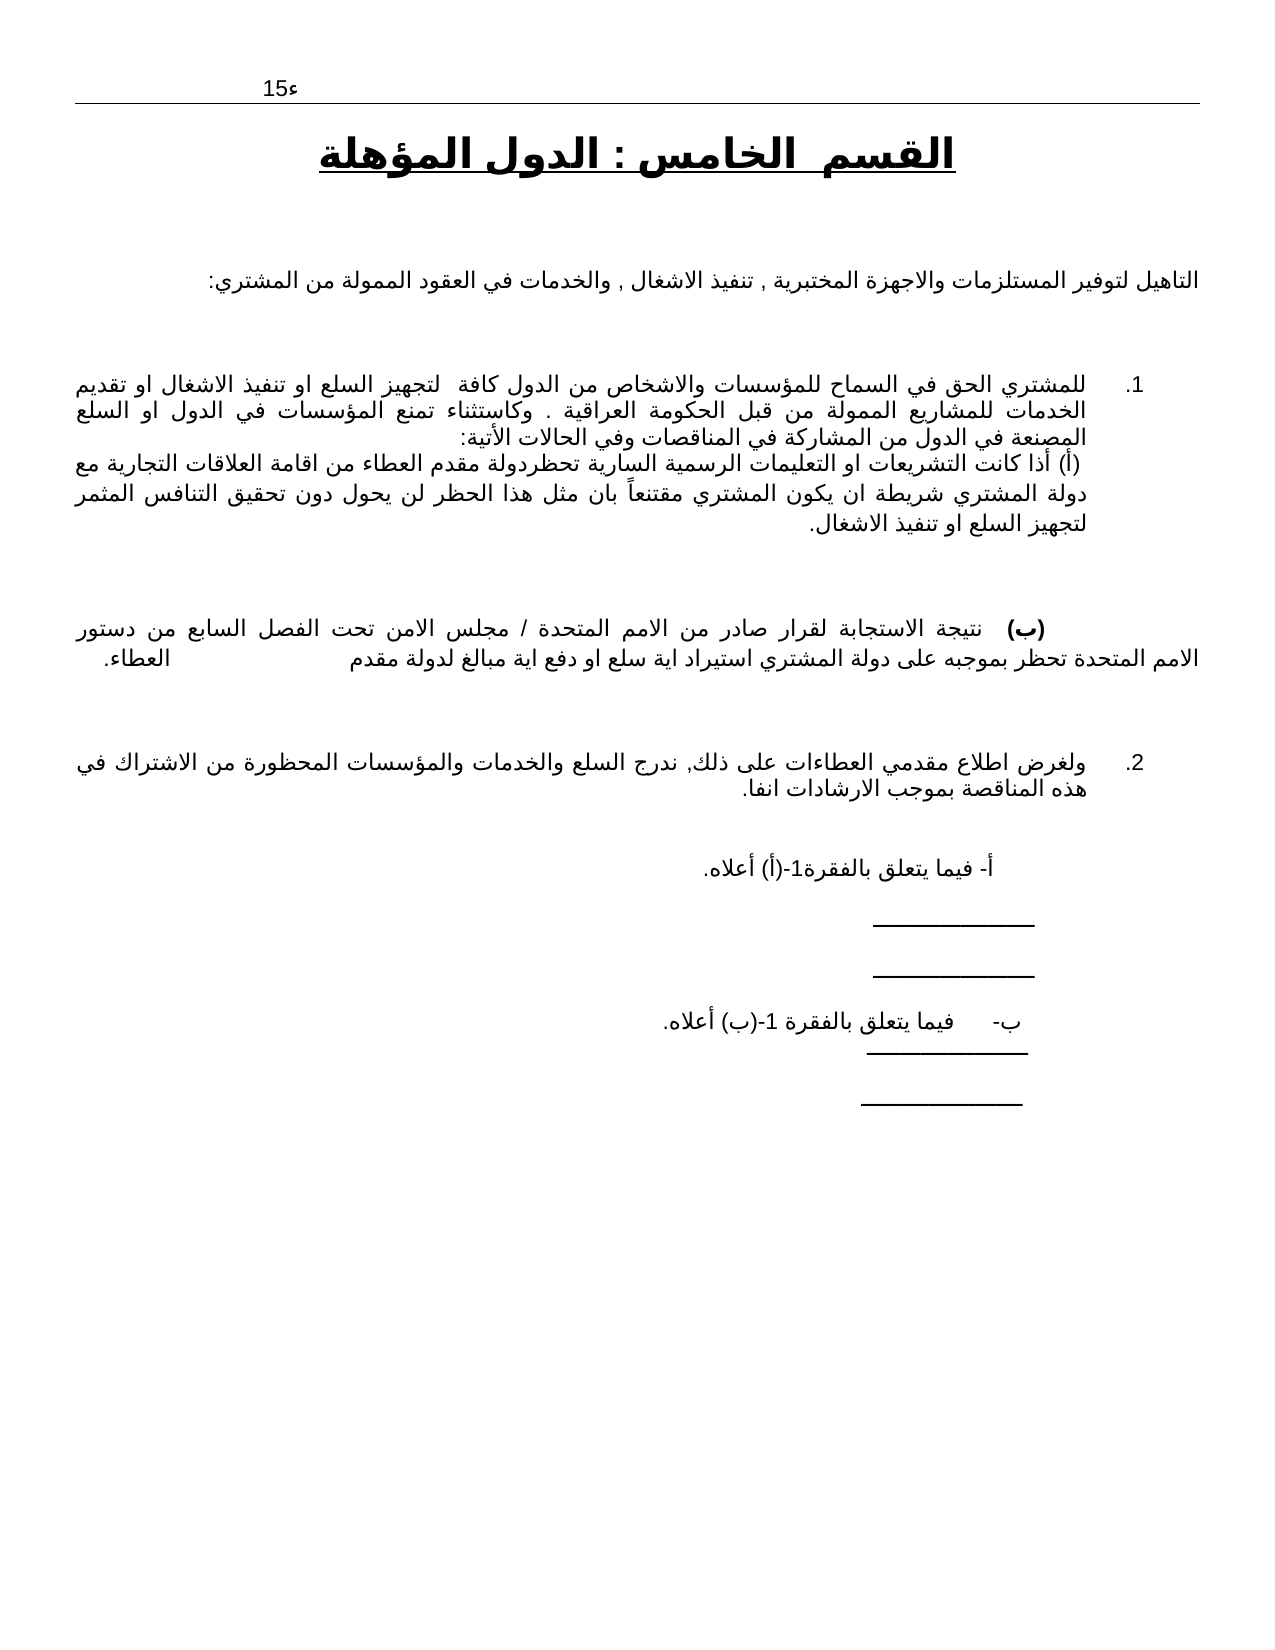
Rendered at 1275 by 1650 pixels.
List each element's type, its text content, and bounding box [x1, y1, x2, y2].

text أ- فيما يتعلق بالفقرة1-(أ) أعلاه. [75, 854, 994, 881]
list ولغرض اطلاع مقدمي العطاءات على ذلك, ندرج السلع والخدمات والمؤسسات المحظورة من الاشتراك في هذه المناقصة بموجب الارشادات انفا. [75, 749, 1125, 801]
text ــــــــــــــــــــــــ [75, 1034, 1200, 1060]
text (ب) نتيجة الاستجابة لقرار صادر من الامم المتحدة / مجلس الامن تحت الفصل السابع من دستور الامم المتحدة تحظر بموجبه على دولة المشتري استيراد اية سلع او دفع اية مبالغ لدولة مقدم العطاء. [75, 614, 1200, 671]
list فيما يتعلق بالفقرة 1-(ب) أعلاه. [75, 1008, 992, 1034]
text ــــــــــــــــــــــــ [75, 957, 1200, 983]
text التاهيل لتوفير المستلزمات والاجهزة المختبرية , تنفيذ الاشغال , والخدمات في العقود الممولة من المشتري: [75, 267, 1200, 293]
text (أ) أذا كانت التشريعات او التعليمات الرسمية السارية تحظردولة مقدم العطاء من اقامة العلاقات التجارية مع دولة المشتري شريطة ان يكون المشتري مقتنعاً بان مثل هذا الحظر لن يحول دون تحقيق التنافس المثمر لتجهيز السلع او تنفيذ الاشغال. [75, 450, 1087, 537]
text القسم الخامس : الدول المؤهلة [75, 129, 1200, 177]
text ــــــــــــــــــــــــ [75, 1085, 1162, 1111]
text ــــــــــــــــــــــــ [75, 906, 1200, 932]
list للمشتري الحق في السماح للمؤسسات والاشخاص من الدول كافة لتجهيز السلع او تنفيذ الاشغال او تقديم الخدمات للمشاريع الممولة من قبل الحكومة العراقية . وكاستثناء تمنع المؤسسات في الدول او السلع المصنعة في الدول من المشاركة في المناقصات وفي الحالات الأتية: [75, 371, 1125, 450]
